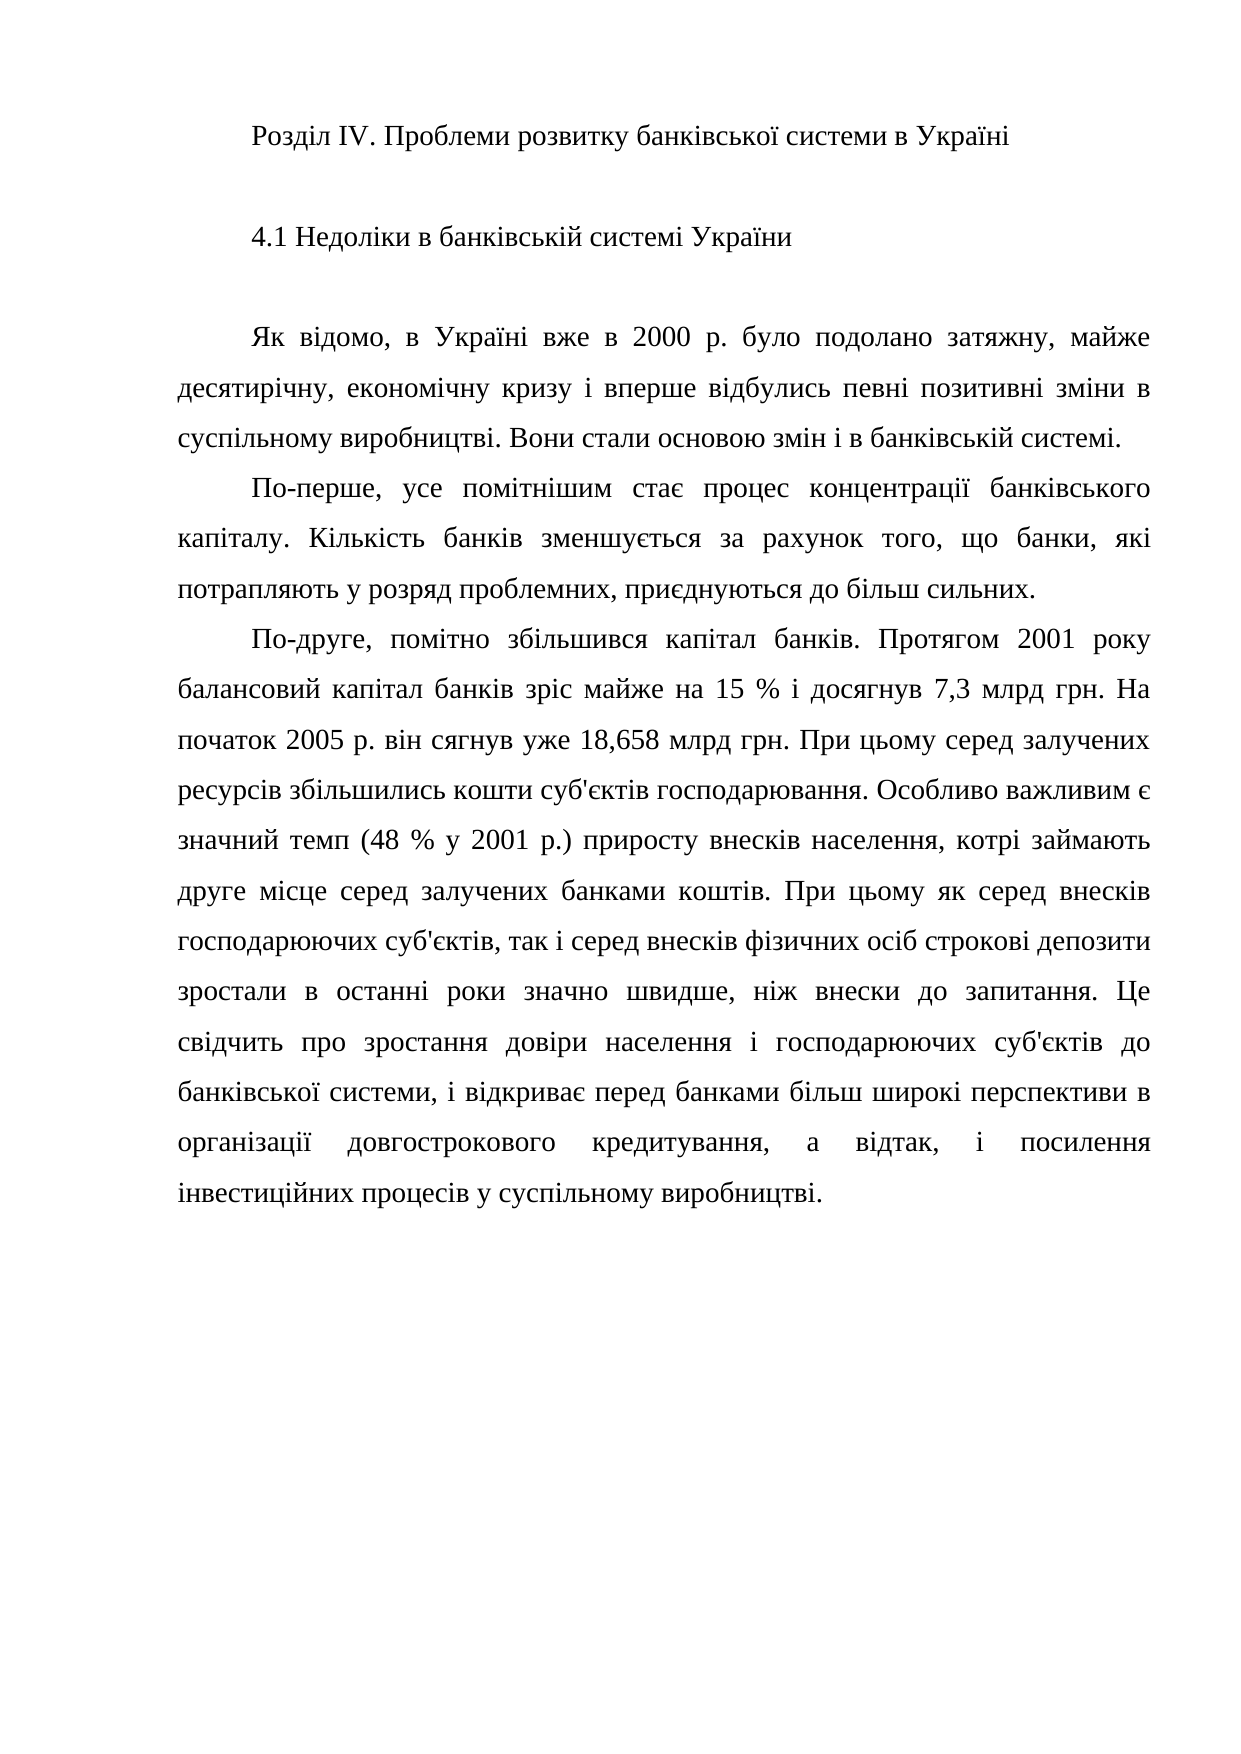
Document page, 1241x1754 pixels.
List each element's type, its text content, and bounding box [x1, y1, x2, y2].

text По-друге, помітно збільшився капітал банків. Протягом 2001 року балансовий капітал банків зріс майже на 15 % і досягнув 7,3 млрд грн. На початок 2005 р. він сягнув уже 18,658 млрд грн. При цьому серед залучених ресурсів збільшились кошти суб'єктів господарювання. Особливо важливим є значний темп (48 % у 2001 р.) приросту внесків населення, котрі займають друге місце серед залучених банками коштів. При цьому як серед внесків господарюючих суб'єктів, так і серед внесків фізичних осіб строкові депозити зростали в останні роки значно швидше, ніж внески до запитання. Це свідчить про зростання довіри населення і господарюючих суб'єктів до банківської системи, і відкриває перед банками більш широкі перспективи в організації довгострокового кредитування, а відтак, і посилення інвестиційних процесів у суспільному виробництві. [177, 621, 1152, 1208]
text Розділ IV. Проблеми розвитку банківської системи в Україні [177, 118, 1152, 152]
text Як відомо, в Україні вже в 2000 р. було подолано затяжну, майже десятирічну, економічну кризу і вперше відбулись певні позитивні зміни в суспільному виробництві. Вони стали основою змін і в банківській системі. [177, 319, 1152, 453]
text По-перше, усе помітнішим стає процес концентрації банківського капіталу. Кількість банків зменшується за рахунок того, що банки, які потрапляють у розряд проблемних, приєднуються до більш сильних. [177, 470, 1152, 604]
text 4.1 Недоліки в банківській системі України [177, 219, 1152, 252]
